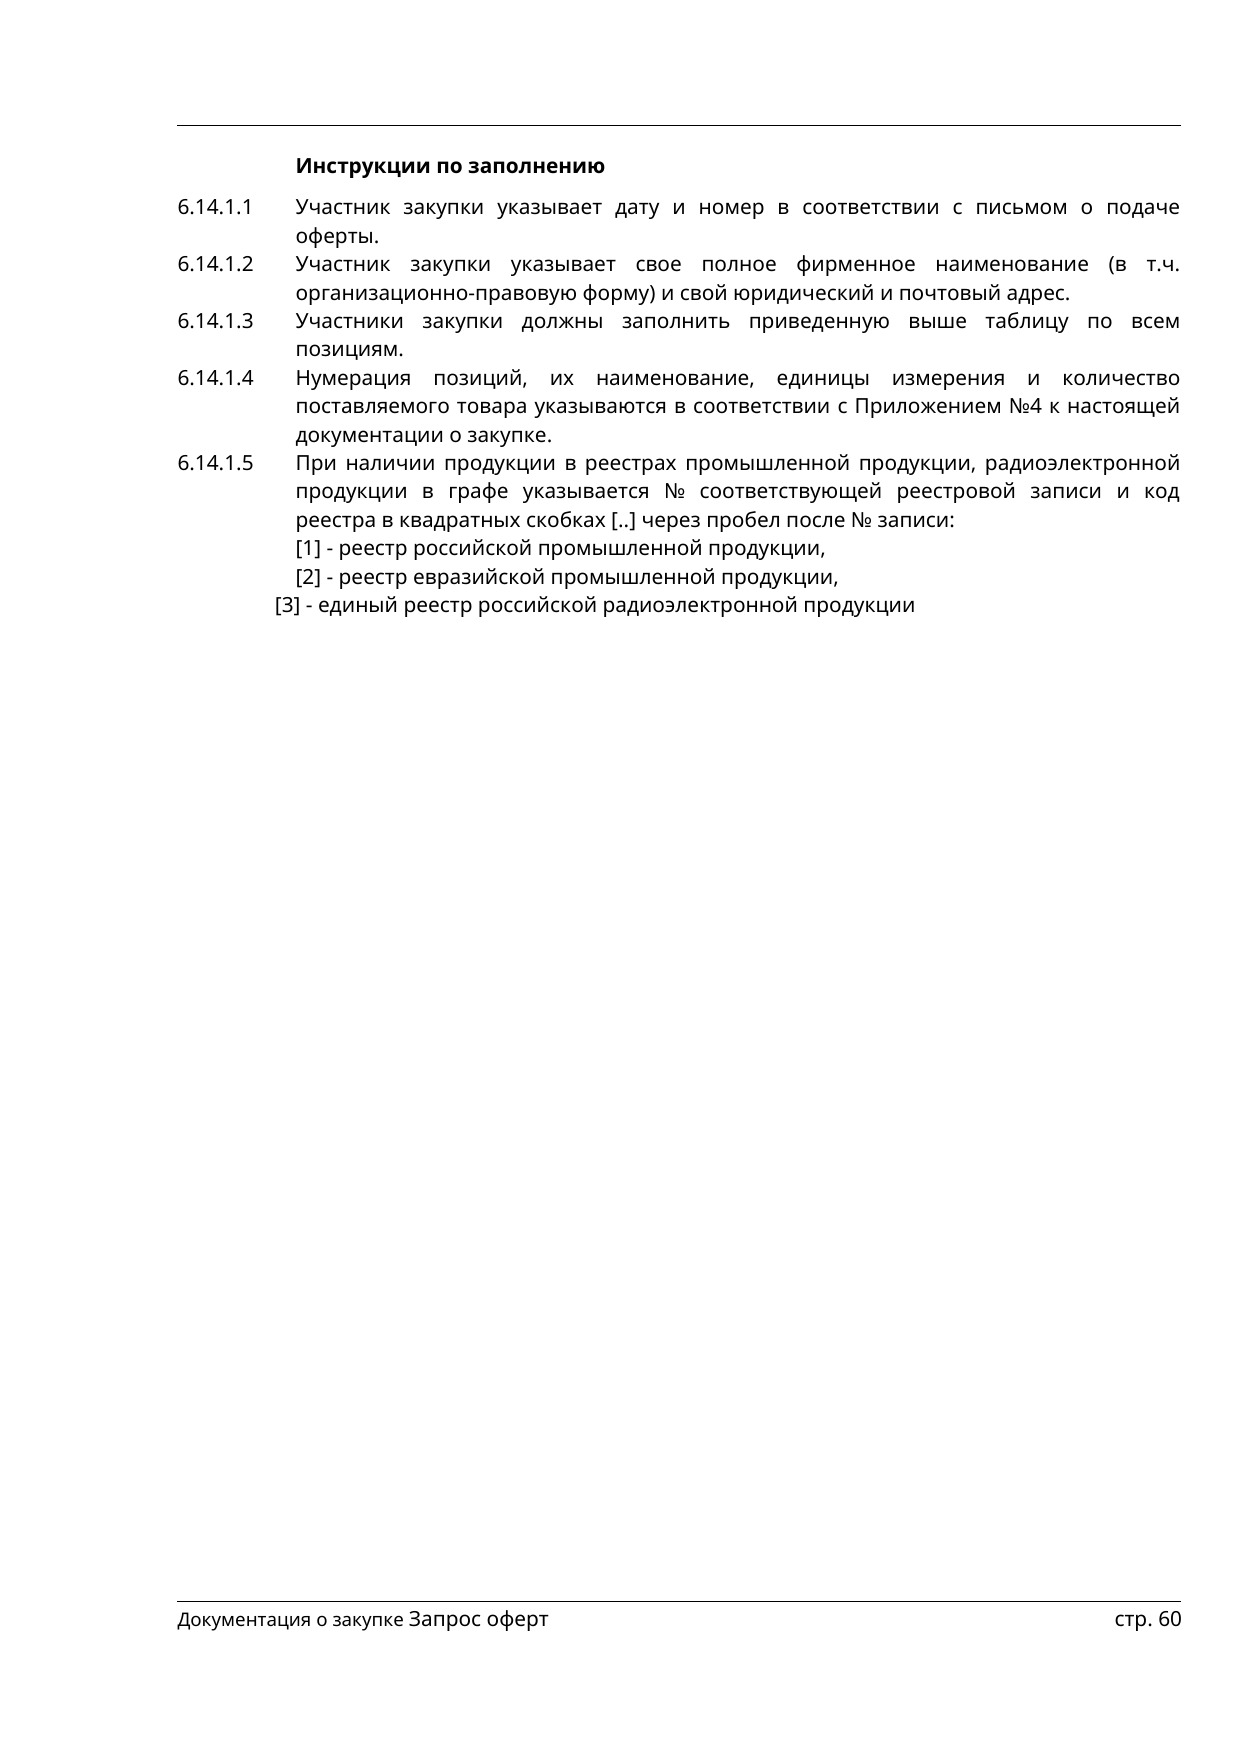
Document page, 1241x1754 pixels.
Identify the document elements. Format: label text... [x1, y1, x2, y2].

list Нумерация позиций, их наименование, единицы измерения и количество поставляемого товара указываются в соответствии с Приложением №4 к настоящей документации о закупке. [177, 363, 1181, 448]
list Участник закупки указывает свое полное фирменное наименование (в т.ч. организационно-правовую форму) и свой юридический и почтовый адрес. [177, 249, 1181, 306]
text [2] - реестр евразийской промышленной продукции, [295, 562, 1181, 590]
text [3] - единый реестр российской радиоэлектронной продукции [177, 590, 1181, 619]
text Инструкции по заполнению [295, 151, 1181, 180]
list При наличии продукции в реестрах промышленной продукции, радиоэлектронной продукции в графе указывается № соответствующей реестровой записи и код реестра в квадратных скобках [..] через пробел после № записи: [177, 448, 1181, 533]
list Участник закупки указывает дату и номер в соответствии с письмом о подаче оферты. [177, 192, 1181, 249]
list Участники закупки должны заполнить приведенную выше таблицу по всем позициям. [177, 306, 1181, 363]
text [1] - реестр российской промышленной продукции, [295, 533, 1181, 562]
